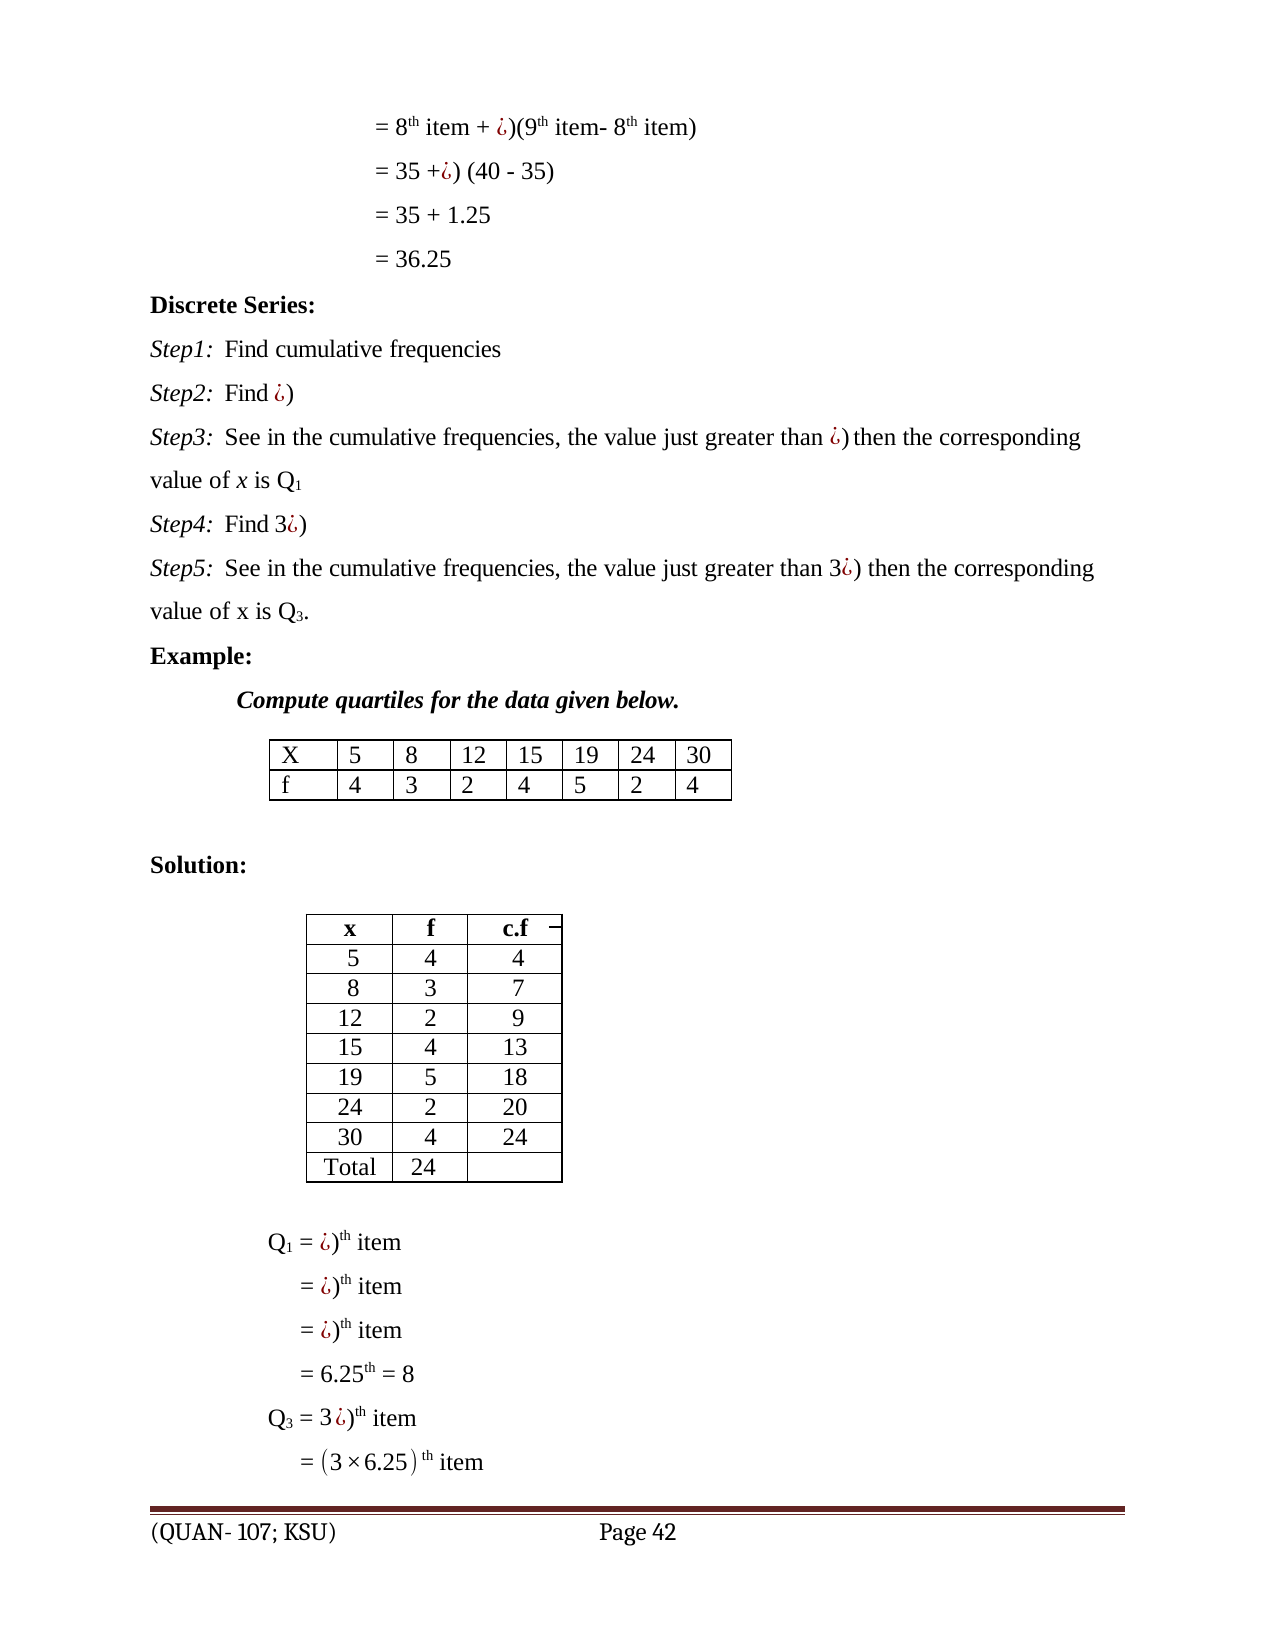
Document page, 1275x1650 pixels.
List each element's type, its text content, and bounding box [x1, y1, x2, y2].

text = 6.25th = 8 [300, 1359, 1100, 1388]
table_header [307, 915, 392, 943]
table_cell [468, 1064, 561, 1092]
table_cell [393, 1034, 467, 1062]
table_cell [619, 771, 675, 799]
text Compute quartiles for the data given below. [161, 686, 1125, 714]
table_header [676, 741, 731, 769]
text = th item [300, 1447, 1100, 1477]
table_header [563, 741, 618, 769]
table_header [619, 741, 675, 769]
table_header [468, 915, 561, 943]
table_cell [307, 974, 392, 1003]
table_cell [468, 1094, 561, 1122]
text Example: [150, 639, 1125, 670]
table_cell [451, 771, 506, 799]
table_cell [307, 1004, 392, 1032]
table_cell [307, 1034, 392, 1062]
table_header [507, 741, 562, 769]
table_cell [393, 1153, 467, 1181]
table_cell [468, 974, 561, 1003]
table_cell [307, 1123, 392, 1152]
text = )th item [300, 1315, 1100, 1344]
text = 35 + 1.25 [375, 200, 1100, 229]
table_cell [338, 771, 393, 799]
text Solution: [150, 847, 1125, 879]
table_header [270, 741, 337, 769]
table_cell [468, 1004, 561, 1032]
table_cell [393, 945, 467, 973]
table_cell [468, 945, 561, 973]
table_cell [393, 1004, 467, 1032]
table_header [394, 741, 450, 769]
text = )th item [300, 1271, 1100, 1300]
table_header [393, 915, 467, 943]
text = 36.25 [375, 244, 1100, 273]
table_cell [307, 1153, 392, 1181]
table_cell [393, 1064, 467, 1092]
text Step3: See in the cumulative frequencies, the value just greater than ) then the corresponding value of x is Q1 [150, 422, 1100, 494]
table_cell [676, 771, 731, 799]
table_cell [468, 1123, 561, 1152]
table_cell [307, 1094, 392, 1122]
text Step1: Find cumulative frequencies [150, 334, 1100, 363]
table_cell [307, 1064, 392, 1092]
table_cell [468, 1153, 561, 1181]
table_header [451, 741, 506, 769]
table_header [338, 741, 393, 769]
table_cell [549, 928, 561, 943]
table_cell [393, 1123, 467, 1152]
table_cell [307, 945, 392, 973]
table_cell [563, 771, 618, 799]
text = 35 +) (40 - 35) [375, 156, 1100, 185]
text = 8th item + )(9th item- 8th item) [375, 112, 1100, 141]
text Step5: See in the cumulative frequencies, the value just greater than 3) then the corresponding value of x is Q3. [150, 553, 1100, 624]
text Step4: Find 3) [150, 509, 1100, 537]
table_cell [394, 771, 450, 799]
text Q1 = )th item [161, 1227, 1100, 1256]
text Q3 = )th item [161, 1403, 1100, 1431]
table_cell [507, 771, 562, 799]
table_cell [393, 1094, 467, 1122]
text Step2: Find ) [150, 378, 1100, 407]
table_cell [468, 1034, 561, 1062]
text Discrete Series: [150, 287, 1125, 318]
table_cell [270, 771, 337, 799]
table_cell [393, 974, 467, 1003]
